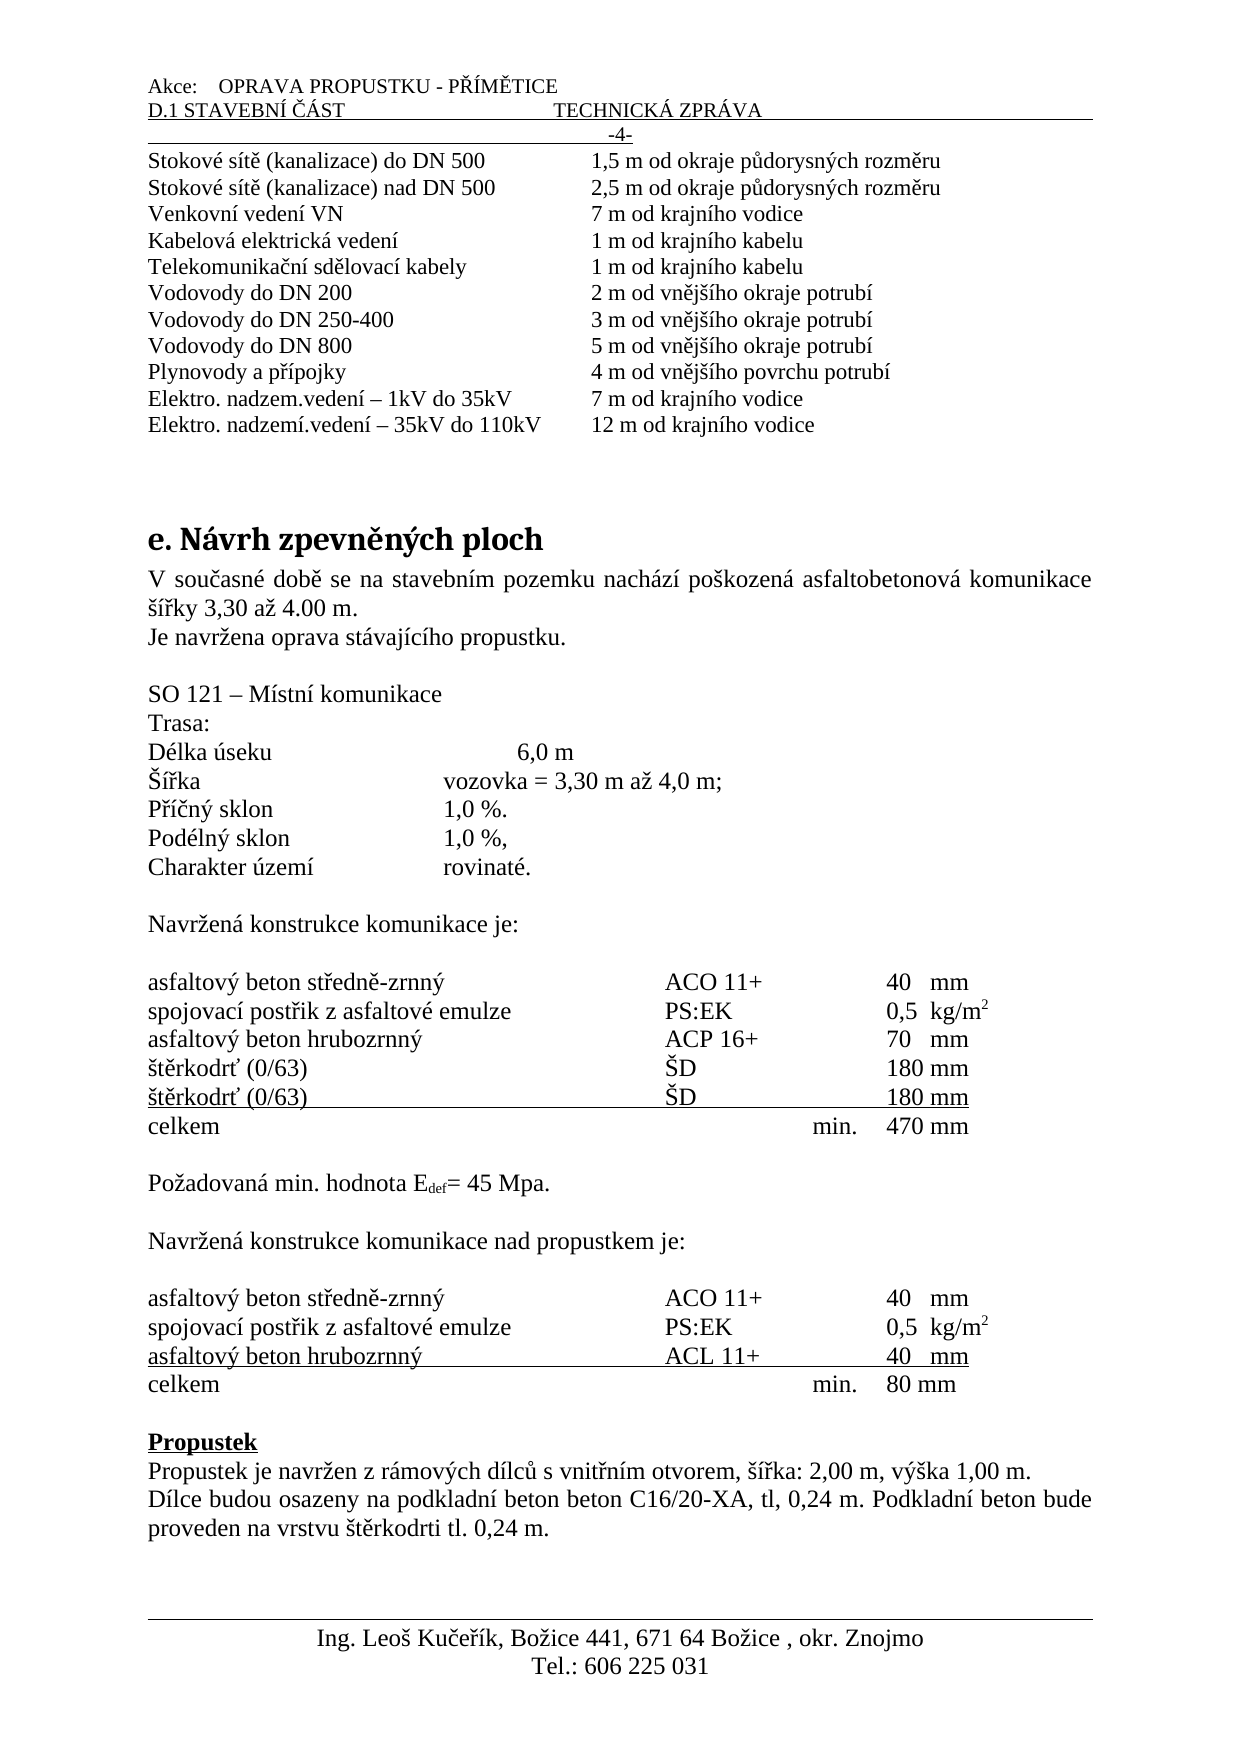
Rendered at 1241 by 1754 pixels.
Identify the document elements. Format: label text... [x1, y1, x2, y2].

text Trasa: [148, 708, 1093, 737]
text Charakter území rovinaté. [148, 852, 1093, 881]
text Stokové sítě (kanalizace) nad DN 500 od okraje půdorysných rozměru [148, 174, 1093, 200]
text Plynovody a přípojky od vnějšího povrchu potrubí [148, 358, 1093, 385]
text Dílce budou osazeny na podkladní beton beton C16/20-XA, tl, 0,24 m. Podkladní beton bude proveden na vrstvu štěrkodrti tl. 0,24 m. [148, 1484, 1093, 1542]
text Vodovody do DN 800 od vnějšího okraje potrubí [148, 332, 1093, 358]
text SO 121 – Místní komunikace [148, 679, 1093, 708]
list Navržená konstrukce komunikace je: [148, 909, 1093, 938]
text Požadovaná min. hodnota Edef= 45 Mpa. [148, 1168, 1093, 1197]
text celkem min. 80 mm [148, 1369, 1093, 1398]
text Je navržena oprava stávajícího propustku. [148, 622, 1093, 651]
text Elektro. nadzem.vedení – 1kV do 35kV od krajního vodice [148, 385, 1093, 411]
text štěrkodrť (0/63) ŠD 180 mm [148, 1082, 1093, 1111]
text Délka úseku 6,0 m [148, 737, 1093, 766]
text Kabelová elektrická vedení od krajního kabelu [148, 227, 1093, 253]
text Stokové sítě (kanalizace) do DN 500 od okraje půdorysných rozměru [148, 148, 1093, 174]
text Propustek je navržen z rámových dílců s vnitřním otvorem, šířka: 2,00 m, výška 1,00 m. [148, 1456, 1093, 1484]
text Příčný sklon 1,0 %. [148, 794, 1093, 823]
text Elektro. nadzemí.vedení – 35kV do 110kV od krajního vodice [148, 411, 1093, 437]
text Propustek [148, 1427, 1093, 1456]
text Vodovody do DN 200 od vnějšího okraje potrubí [148, 279, 1093, 306]
text spojovací postřik z asfaltové emulze PS:EK 0,5 kg/m2 [148, 1312, 1093, 1341]
text Telekomunikační sdělovací kabely od krajního kabelu [148, 253, 1093, 279]
text V současné době se na stavebním pozemku nachází poškozená asfaltobetonová komunikace šířky 3,30 až 4.00 m. [148, 564, 1093, 622]
text asfaltový beton středně-zrnný ACO 11+ 40 mm [148, 967, 1093, 996]
text asfaltový beton hrubozrnný ACP 16+ 70 mm [148, 1024, 1093, 1053]
text Vodovody do DN 250-400 od vnějšího okraje potrubí [148, 306, 1093, 332]
text spojovací postřik z asfaltové emulze PS:EK 0,5 kg/m2 [148, 996, 1093, 1024]
text asfaltový beton středně-zrnný ACO 11+ 40 mm [148, 1283, 1093, 1312]
text celkem min. 470 mm [148, 1111, 1093, 1139]
text Podélný sklon 1,0 %, [148, 823, 1093, 852]
subtitle e. Návrh zpevněných ploch [148, 520, 1093, 558]
text asfaltový beton hrubozrnný ACL 11+ 40 mm [148, 1341, 1093, 1369]
list Navržená konstrukce komunikace nad propustkem je: [148, 1226, 1093, 1254]
text Šířka vozovka = 3,30 m až 4,0 m; [148, 766, 1093, 794]
text štěrkodrť (0/63) ŠD 180 mm [148, 1053, 1093, 1082]
text Venkovní vedení VN od krajního vodice [148, 200, 1093, 227]
